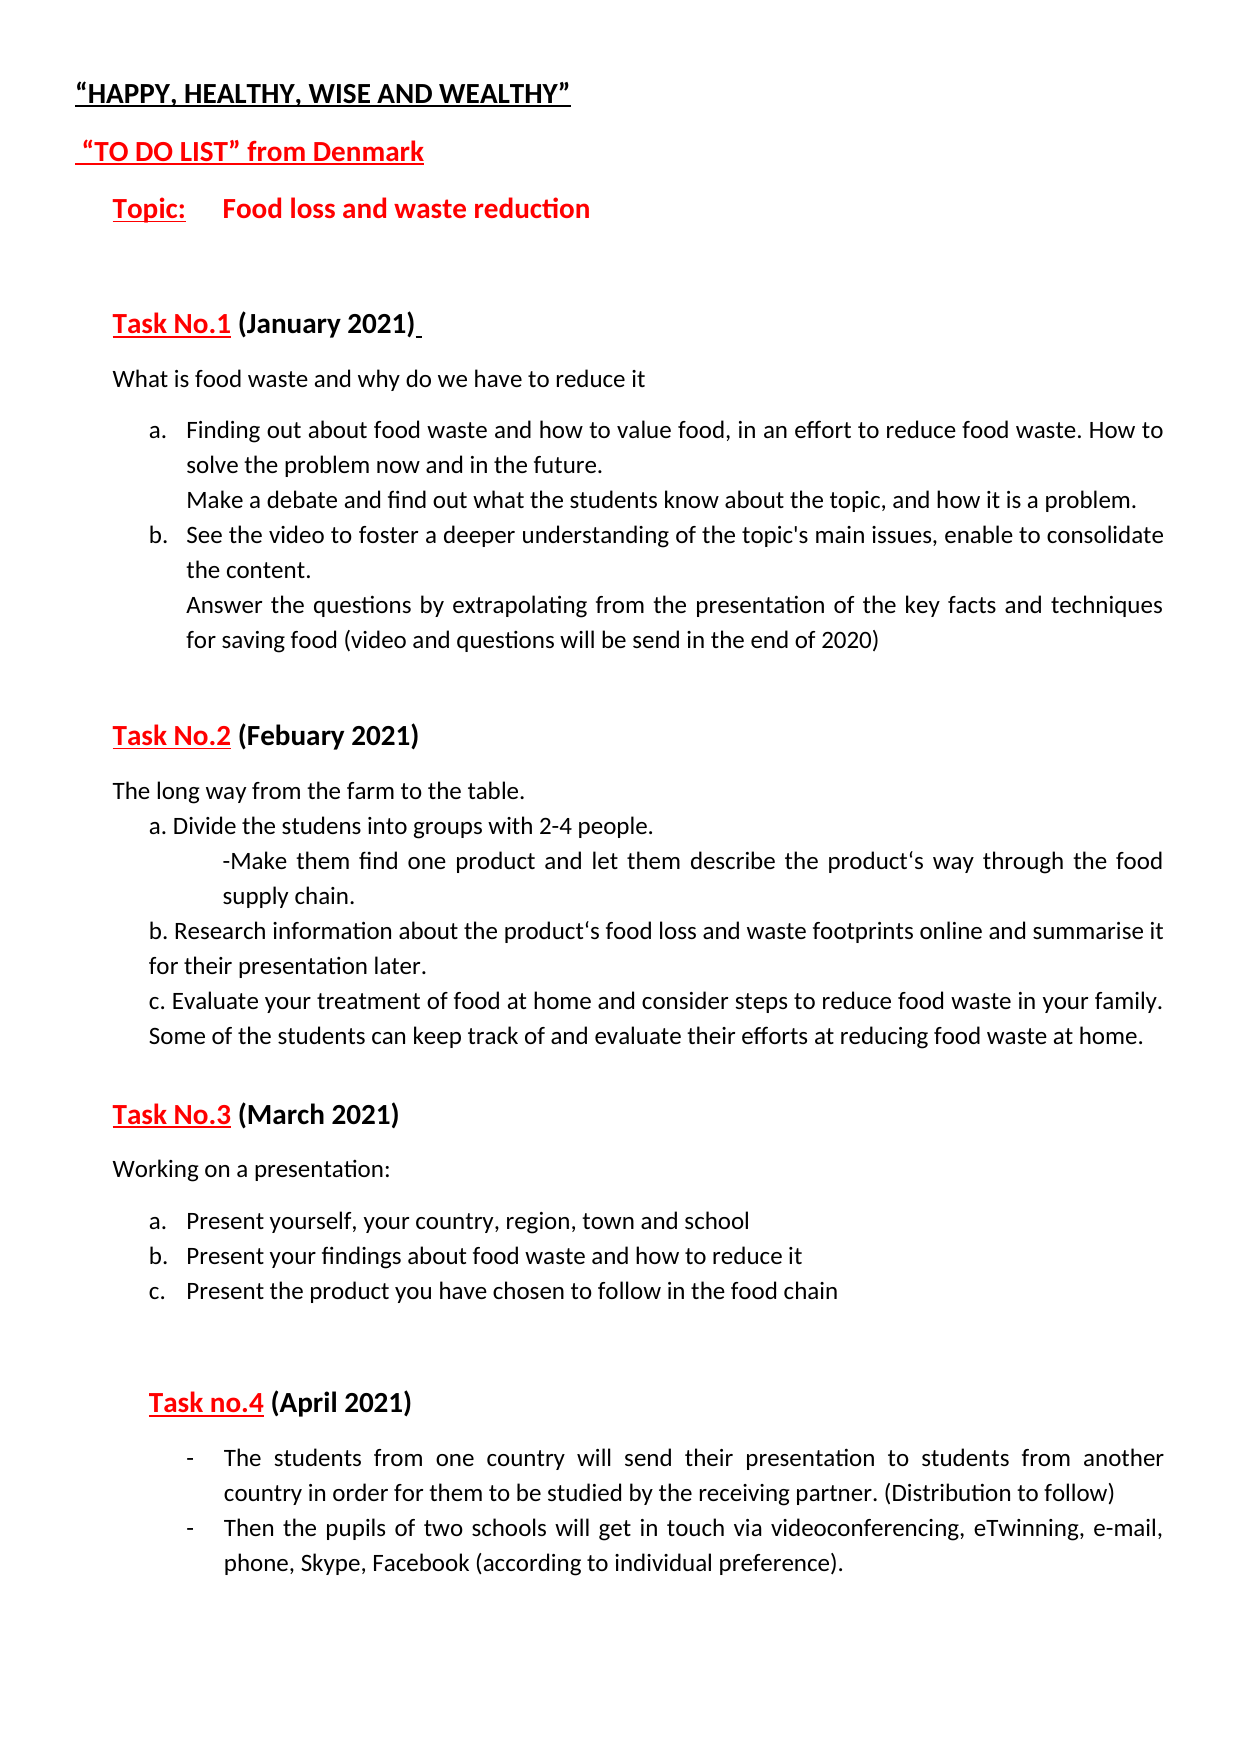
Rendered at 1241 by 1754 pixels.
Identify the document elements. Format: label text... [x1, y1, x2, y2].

text Task no.4 (April 2021) [75, 1384, 1165, 1420]
text b. Research information about the product‘s food loss and waste footprints online and summarise it for their presentation later. [149, 915, 1165, 980]
text The long way from the farm to the table. [75, 775, 1165, 805]
text a. Divide the studens into groups with 2-4 people. [75, 810, 1165, 840]
text Topic: Food loss and waste reduction [112, 190, 1165, 226]
list See the video to foster a deeper understanding of the topic's main issues, enable to consolidate the content. [149, 520, 1165, 585]
list Present your findings about food waste and how to reduce it [149, 1240, 1165, 1271]
list The students from one country will send their presentation to students from another country in order for them to be studied by the receiving partner. (Distribution to follow) [186, 1442, 1165, 1507]
list Then the pupils of two schools will get in touch via videoconferencing, eTwinning, e-mail, phone, Skype, Facebook (according to individual preference). [186, 1512, 1165, 1577]
text Task No.3 (March 2021) [112, 1096, 1165, 1131]
text c. Evaluate your treatment of food at home and consider steps to reduce food waste in your family. Some of the students can keep track of and evaluate their efforts at reducing food waste at home. [149, 985, 1165, 1050]
text “TO DO LIST” from Denmark [75, 133, 1165, 168]
list Present the product you have chosen to follow in the food chain [149, 1275, 1165, 1306]
text -Make them find one product and let them describe the product‘s way through the food supply chain. [222, 845, 1165, 910]
text Working on a presentation: [75, 1153, 1165, 1184]
text Task No.2 (Febuary 2021) [112, 717, 1165, 753]
list Present yourself, your country, region, town and school [149, 1205, 1165, 1236]
list Make a debate and find out what the students know about the topic, and how it is a problem. [186, 485, 1165, 515]
list Answer the questions by extrapolating from the presentation of the key facts and techniques for saving food (video and questions will be send in the end of 2020) [186, 590, 1165, 655]
text “HAPPY, HEALTHY, WISE AND WEALTHY” [75, 75, 1165, 111]
text Task No.1 (January 2021) [112, 305, 1165, 341]
text What is food waste and why do we have to reduce it [112, 363, 1165, 393]
list Finding out about food waste and how to value food, in an effort to reduce food waste. How to solve the problem now and in the future. [149, 415, 1165, 480]
